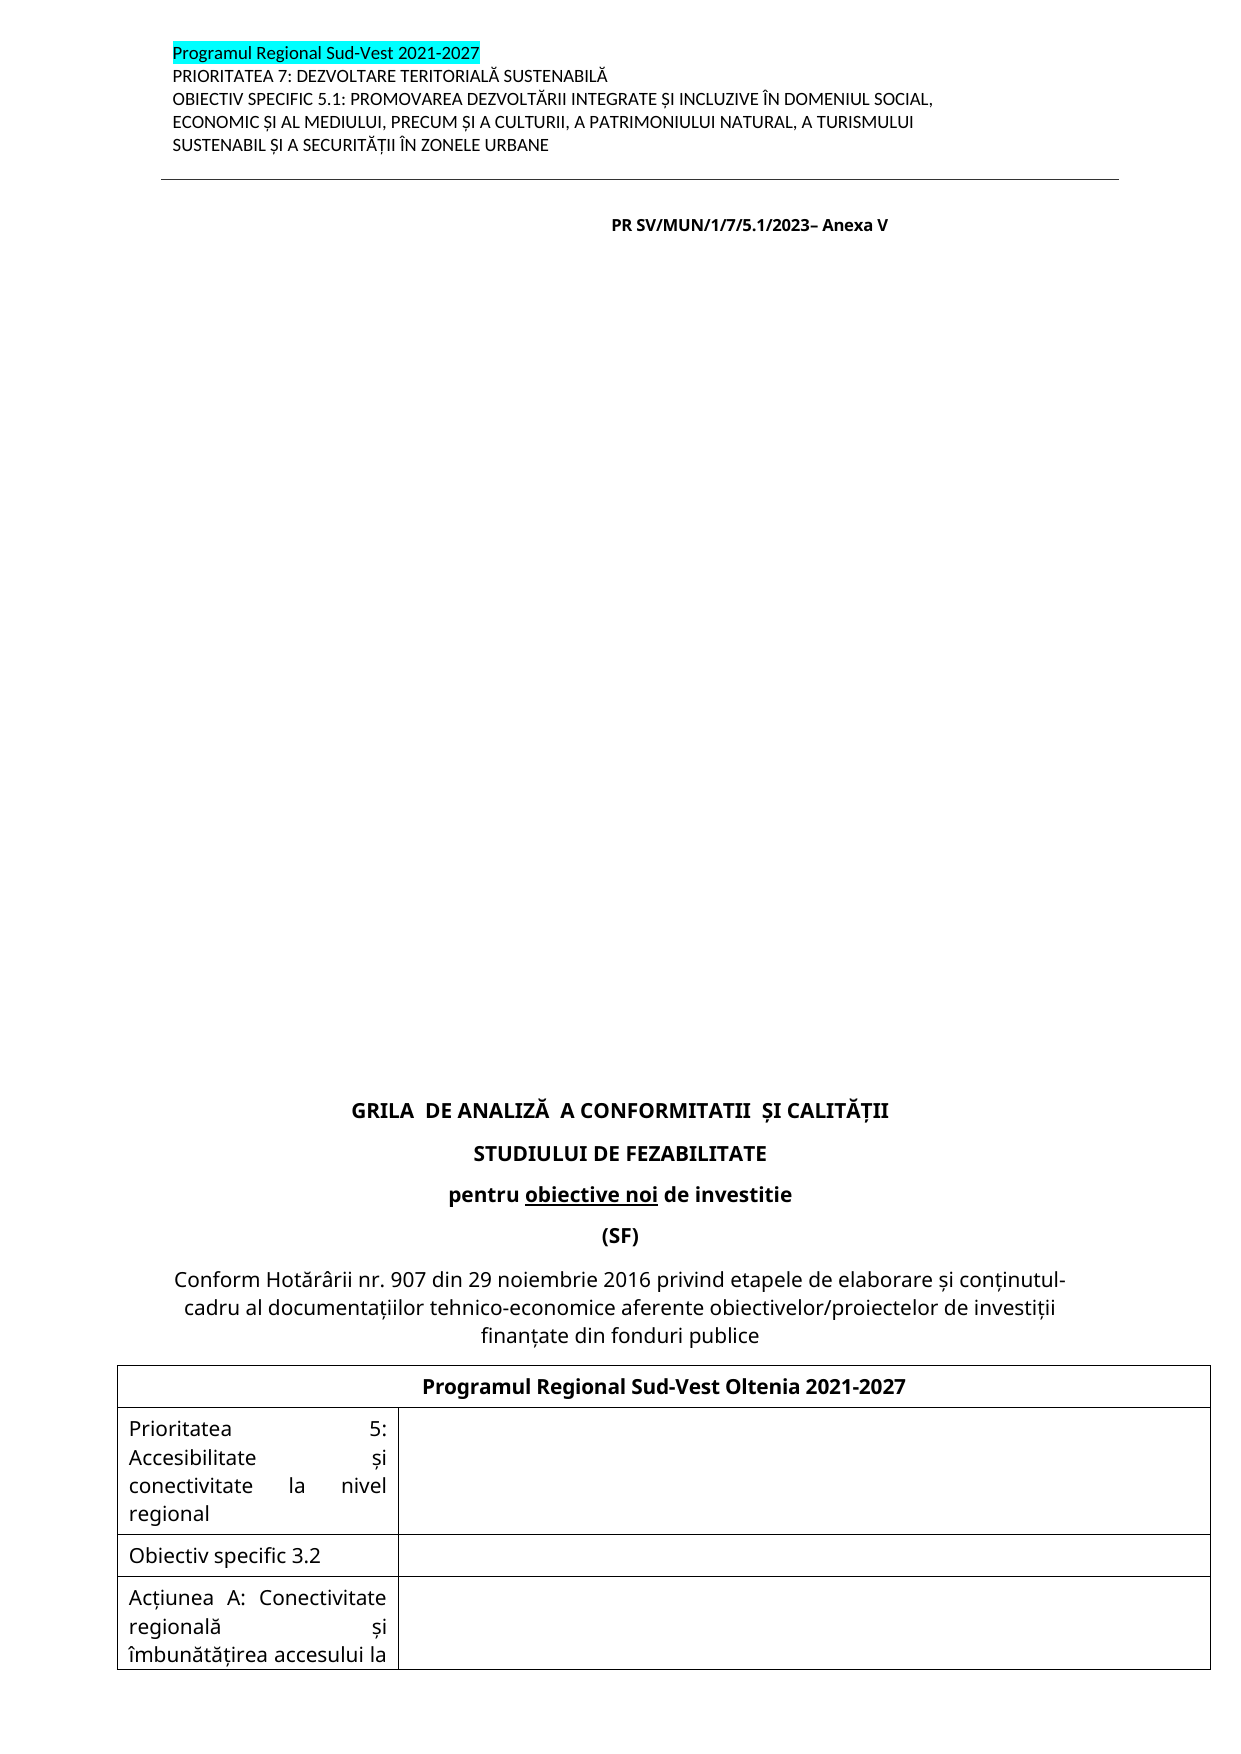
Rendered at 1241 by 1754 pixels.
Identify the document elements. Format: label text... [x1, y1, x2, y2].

table_cell Obiectiv specific 3.2 [118, 1535, 398, 1576]
text (SF) [150, 1221, 1090, 1250]
table_cell [399, 1577, 1210, 1669]
text Conform Hotărârii nr. 907 din 29 noiembrie 2016 privind etapele de elaborare şi conţinutul-cadru al documentaţiilor tehnico-economice aferente obiectivelor/proiectelor de investiţii finanţate din fonduri publice [150, 1265, 1090, 1350]
text STUDIULUI DE FEZABILITATE [150, 1139, 1090, 1168]
text GRILA DE ANALIZĂ A CONFORMITATII ȘI CALITĂȚII [150, 1096, 1090, 1124]
table_header Programul Regional Sud-Vest Oltenia 2021-2027 [118, 1366, 1210, 1407]
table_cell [118, 1577, 398, 1669]
table_cell [399, 1535, 1210, 1576]
text pentru obiective noi de investitie [150, 1180, 1090, 1209]
table_cell [399, 1408, 1210, 1534]
table_cell Prioritatea 5: Accesibilitate și conectivitate la nivel regional [118, 1408, 398, 1534]
